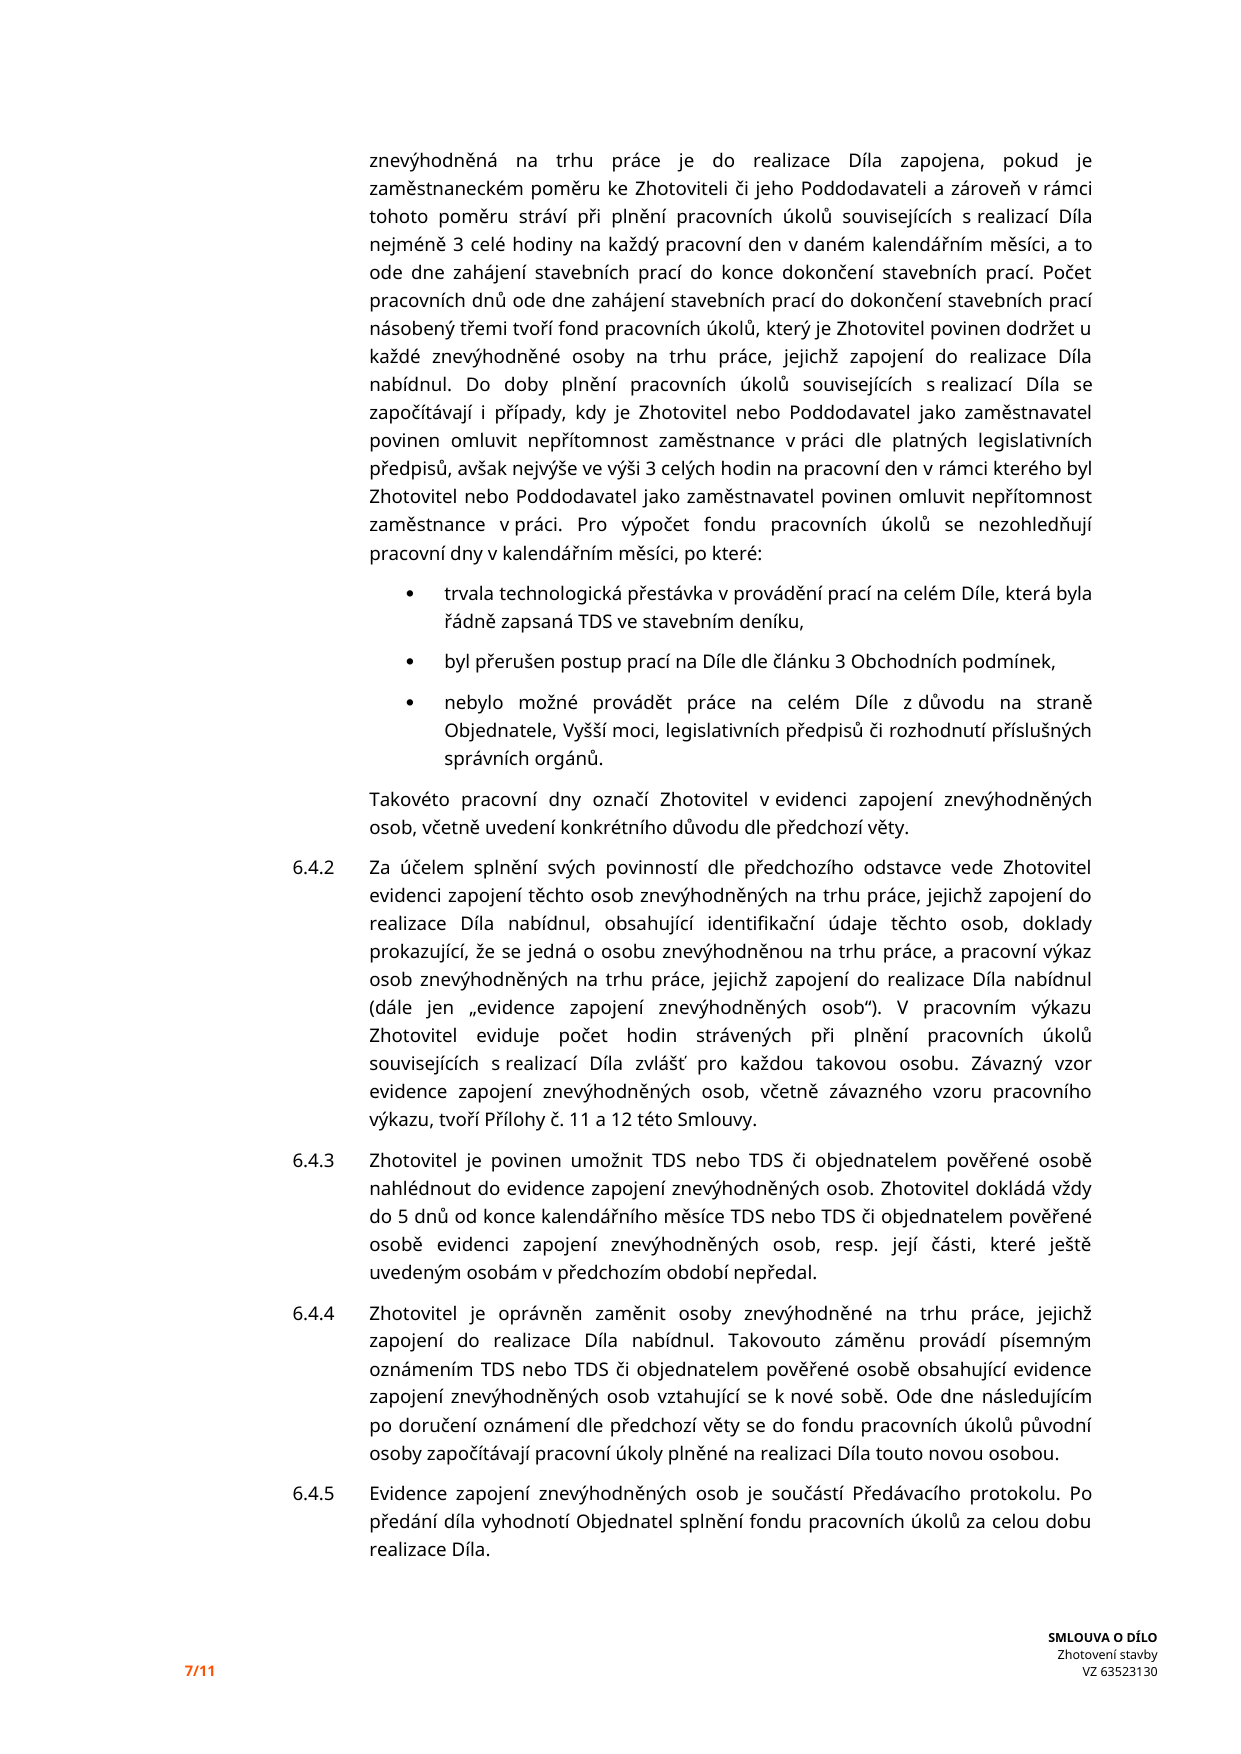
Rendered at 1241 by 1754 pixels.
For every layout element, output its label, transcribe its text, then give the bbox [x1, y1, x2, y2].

list trvala technologická přestávka v provádění prací na celém Díle, která byla řádně zapsaná TDS ve stavebním deníku, [407, 580, 1093, 634]
text Zhotovitel je povinen umožnit TDS nebo TDS či objednatelem pověřené osobě nahlédnout do evidence zapojení znevýhodněných osob. Zhotovitel dokládá vždy do 5 dnů od konce kalendářního měsíce TDS nebo TDS či objednatelem pověřené osobě evidenci zapojení znevýhodněných osob, resp. její části, které ještě uvedeným osobám v předchozím období nepředal. [292, 1147, 1093, 1285]
list Takovéto pracovní dny označí Zhotovitel v evidenci zapojení znevýhodněných osob, včetně uvedení konkrétního důvodu dle předchozí věty. [369, 786, 1093, 839]
text Za účelem splnění svých povinností dle předchozího odstavce vede Zhotovitel evidenci zapojení těchto osob znevýhodněných na trhu práce, jejichž zapojení do realizace Díla nabídnul, obsahující identifikační údaje těchto osob, doklady prokazující, že se jedná o osobu znevýhodněnou na trhu práce, a pracovní výkaz osob znevýhodněných na trhu práce, jejichž zapojení do realizace Díla nabídnul (dále jen „evidence zapojení znevýhodněných osob“). V pracovním výkazu Zhotovitel eviduje počet hodin strávených při plnění pracovních úkolů souvisejících s realizací Díla zvlášť pro každou takovou osobu. Závazný vzor evidence zapojení znevýhodněných osob, včetně závazného vzoru pracovního výkazu, tvoří Přílohy č. 11 a 12 této Smlouvy. [292, 854, 1093, 1132]
list nebylo možné provádět práce na celém Díle z důvodu na straně Objednatele, Vyšší moci, legislativních předpisů či rozhodnutí příslušných správních orgánů. [407, 689, 1093, 771]
text Evidence zapojení znevýhodněných osob je součástí Předávacího protokolu. Po předání díla vyhodnotí Objednatel splnění fondu pracovních úkolů za celou dobu realizace Díla. [292, 1480, 1093, 1562]
list byl přerušen postup prací na Díle dle článku 3 Obchodních podmínek, [407, 649, 1093, 674]
text Zhotovitel je oprávněn zaměnit osoby znevýhodněné na trhu práce, jejichž zapojení do realizace Díla nabídnul. Takovouto záměnu provádí písemným oznámením TDS nebo TDS či objednatelem pověřené osobě obsahující evidence zapojení znevýhodněných osob vztahující se k nové sobě. Ode dne následujícím po doručení oznámení dle předchozí věty se do fondu pracovních úkolů původní osoby započítávají pracovní úkoly plněné na realizaci Díla touto novou osobou. [292, 1300, 1093, 1465]
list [292, 147, 1093, 565]
